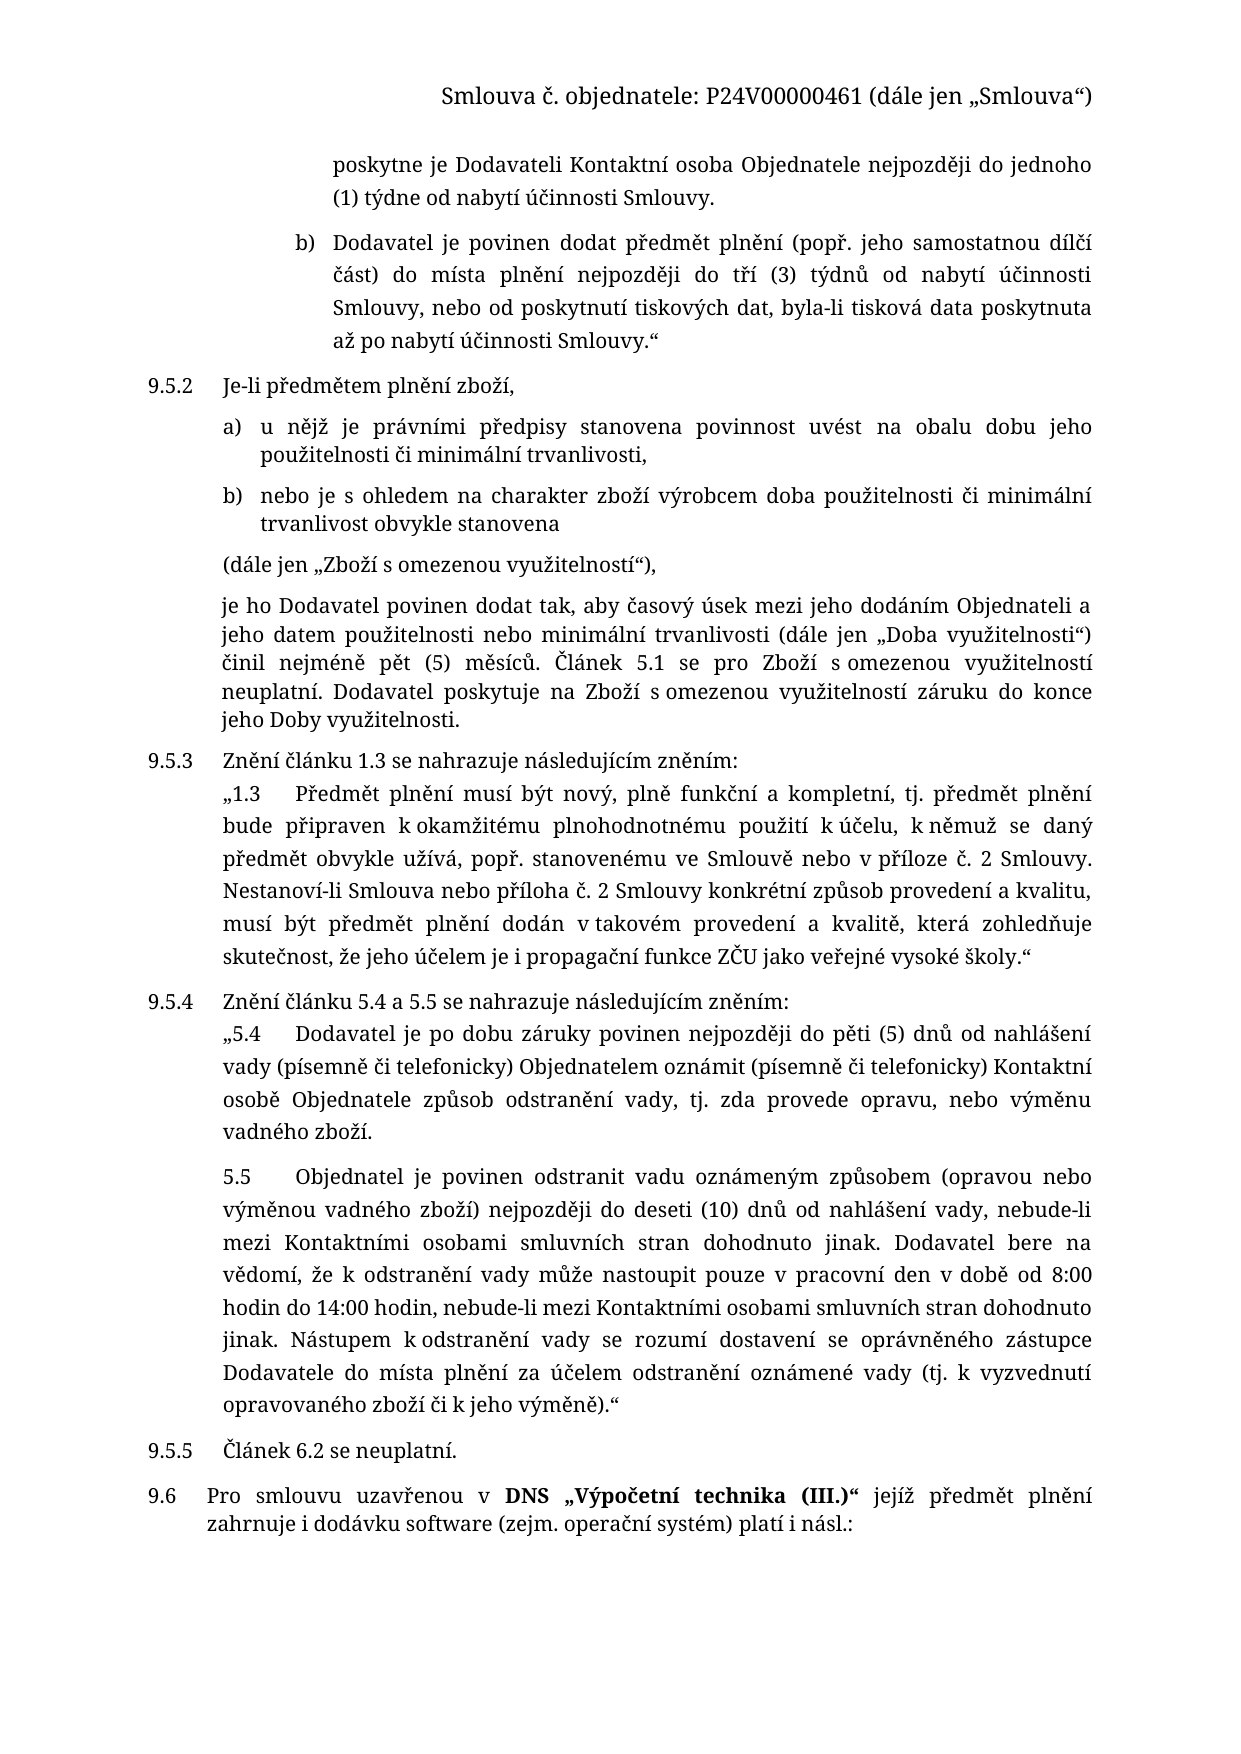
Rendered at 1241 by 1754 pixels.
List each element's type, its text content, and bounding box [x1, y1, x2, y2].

list Pro smlouvu uzavřenou v DNS „Výpočetní technika (III.)“ jejíž předmět plnění zahrnuje i dodávku software (zejm. operační systém) platí i násl.: [148, 1481, 1093, 1538]
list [295, 150, 1093, 211]
list 5.5 Objednatel je povinen odstranit vadu oznámeným způsobem (opravou nebo výměnou vadného zboží) nejpozději do deseti (10) dnů od nahlášení vady, nebude-li mezi Kontaktními osobami smluvních stran dohodnuto jinak. Dodavatel bere na vědomí, že k odstranění vady může nastoupit pouze v pracovní den v době od 8:00 hodin do 14:00 hodin, nebude-li mezi Kontaktními osobami smluvních stran dohodnuto jinak. Nástupem k odstranění vady se rozumí dostavení se oprávněného zástupce Dodavatele do místa plnění za účelem odstranění oznámené vady (tj. k vyzvednutí opravovaného zboží či k jeho výměně).“ [223, 1162, 1093, 1419]
list Znění článku 5.4 a 5.5 se nahrazuje následujícím zněním: [148, 987, 1093, 1015]
text je ho Dodavatel povinen dodat tak, aby časový úsek mezi jeho dodáním Objednateli a jeho datem použitelnosti nebo minimální trvanlivosti (dále jen „Doba využitelnosti“) činil nejméně pět (5) měsíců. Článek 5.1 se pro Zboží s omezenou využitelností neuplatní. Dodavatel poskytuje na Zboží s omezenou využitelností záruku do konce jeho Doby využitelnosti. [221, 591, 1093, 734]
list Znění článku 1.3 se nahrazuje následujícím zněním: [148, 746, 1093, 774]
list Dodavatel je povinen dodat předmět plnění (popř. jeho samostatnou dílčí část) do místa plnění nejpozději do tří (3) týdnů od nabytí účinnosti Smlouvy, nebo od poskytnutí tiskových dat, byla-li tisková data poskytnuta až po nabytí účinnosti Smlouvy.“ [295, 228, 1093, 354]
list nebo je s ohledem na charakter zboží výrobcem doba použitelnosti či minimální trvanlivost obvykle stanovena [223, 481, 1093, 538]
list „5.4 Dodavatel je po dobu záruky povinen nejpozději do pěti (5) dnů od nahlášení vady (písemně či telefonicky) Objednatelem oznámit (písemně či telefonicky) Kontaktní osobě Objednatele způsob odstranění vady, tj. zda provede opravu, nebo výměnu vadného zboží. [223, 1019, 1093, 1146]
list „1.3 Předmět plnění musí být nový, plně funkční a kompletní, tj. předmět plnění bude připraven k okamžitému plnohodnotnému použití k účelu, k němuž se daný předmět obvykle užívá, popř. stanovenému ve Smlouvě nebo v příloze č. 2 Smlouvy. Nestanoví-li Smlouva nebo příloha č. 2 Smlouvy konkrétní způsob provedení a kvalitu, musí být předmět plnění dodán v takovém provedení a kvalitě, která zohledňuje skutečnost, že jeho účelem je i propagační funkce ZČU jako veřejné vysoké školy.“ [223, 779, 1093, 970]
list u nějž je právními předpisy stanovena povinnost uvést na obalu dobu jeho použitelnosti či minimální trvanlivosti, [223, 412, 1093, 469]
list Článek 6.2 se neuplatní. [148, 1436, 1093, 1464]
text (dále jen „Zboží s omezenou využitelností“), [223, 551, 1093, 579]
list Je-li předmětem plnění zboží, [148, 371, 1093, 399]
